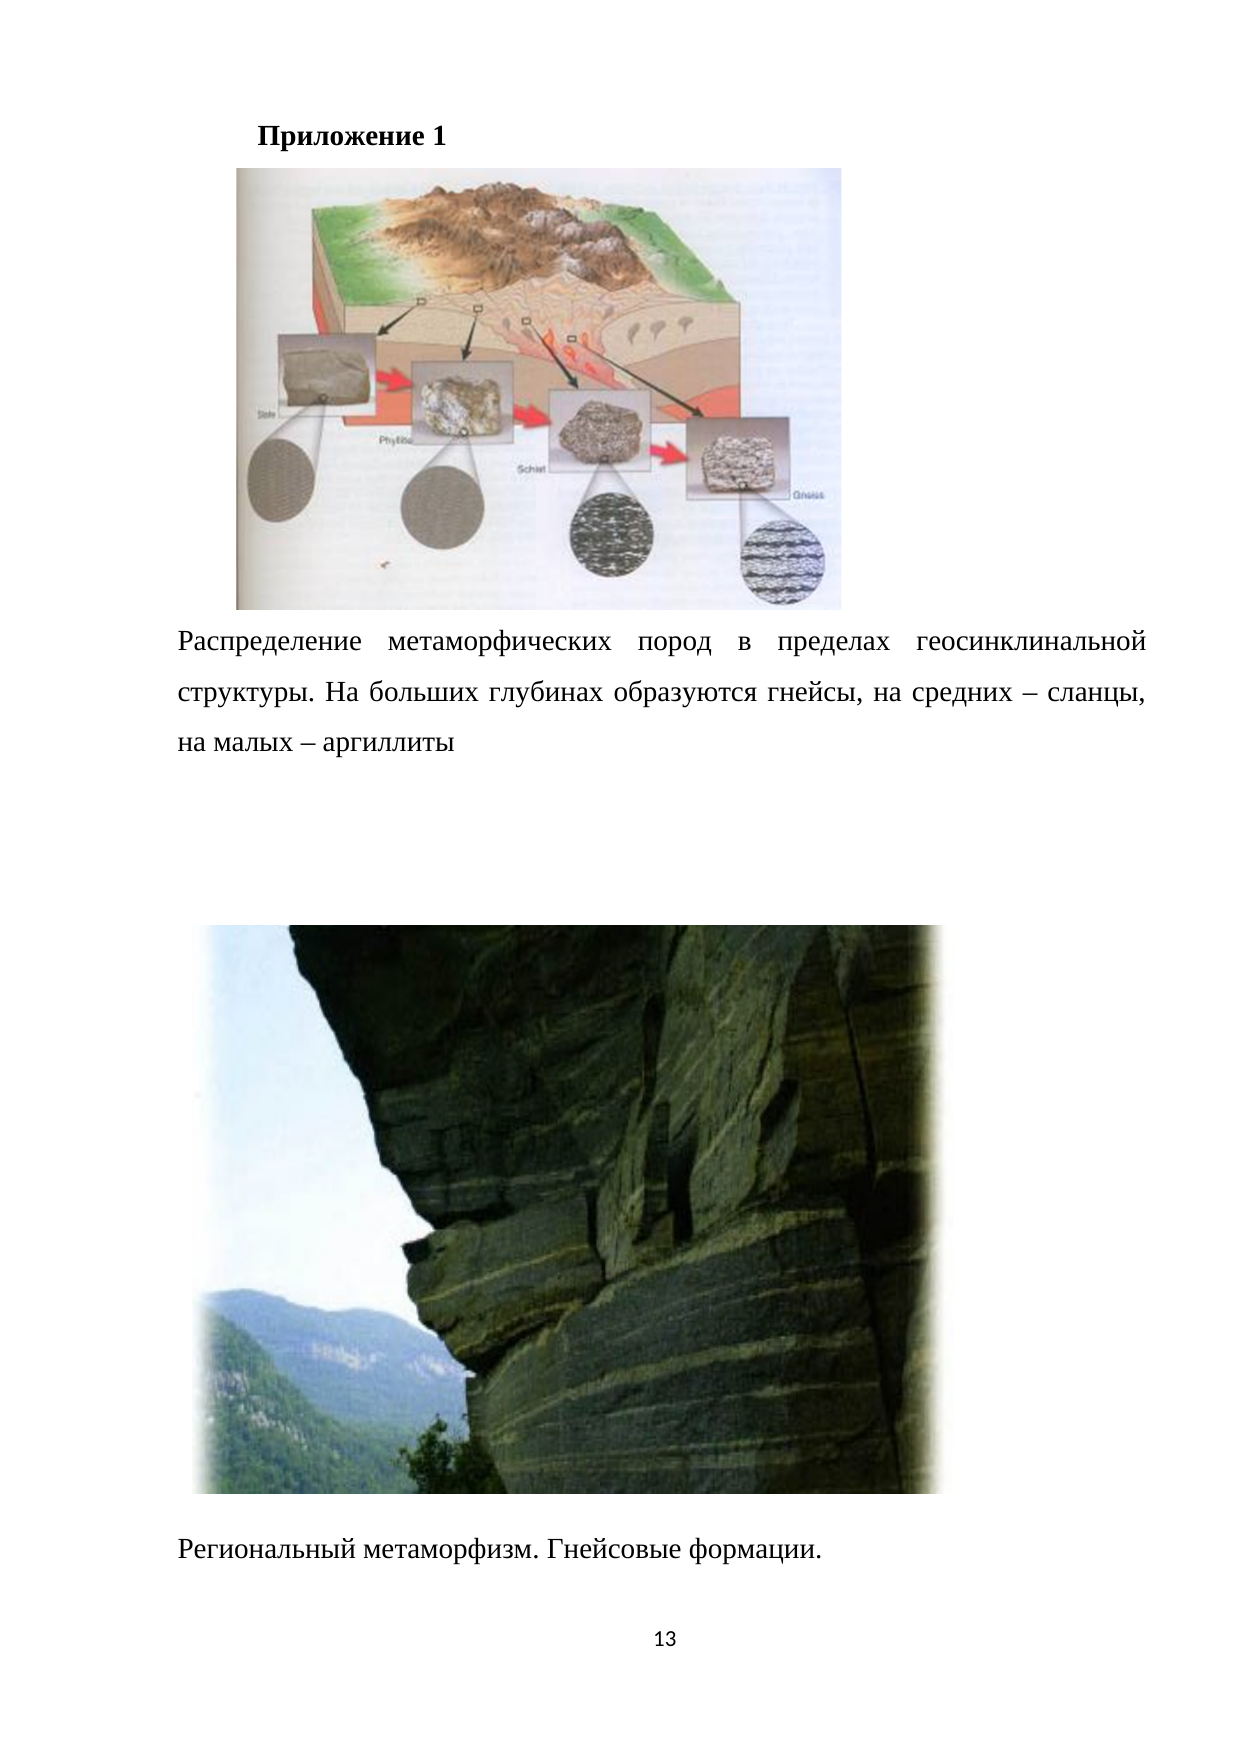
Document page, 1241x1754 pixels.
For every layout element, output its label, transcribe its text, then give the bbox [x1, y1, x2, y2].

picture [236, 168, 842, 610]
text Распределение метаморфических пород в пределах геосинклинальной структуры. На больших глубинах образуются гнейсы, на средних – сланцы, на малых – аргиллиты [177, 623, 1147, 758]
picture [191, 925, 955, 1494]
text Приложение 1 [177, 118, 1147, 152]
text Региональный метаморфизм. Гнейсовые формации. [177, 1532, 1152, 1565]
